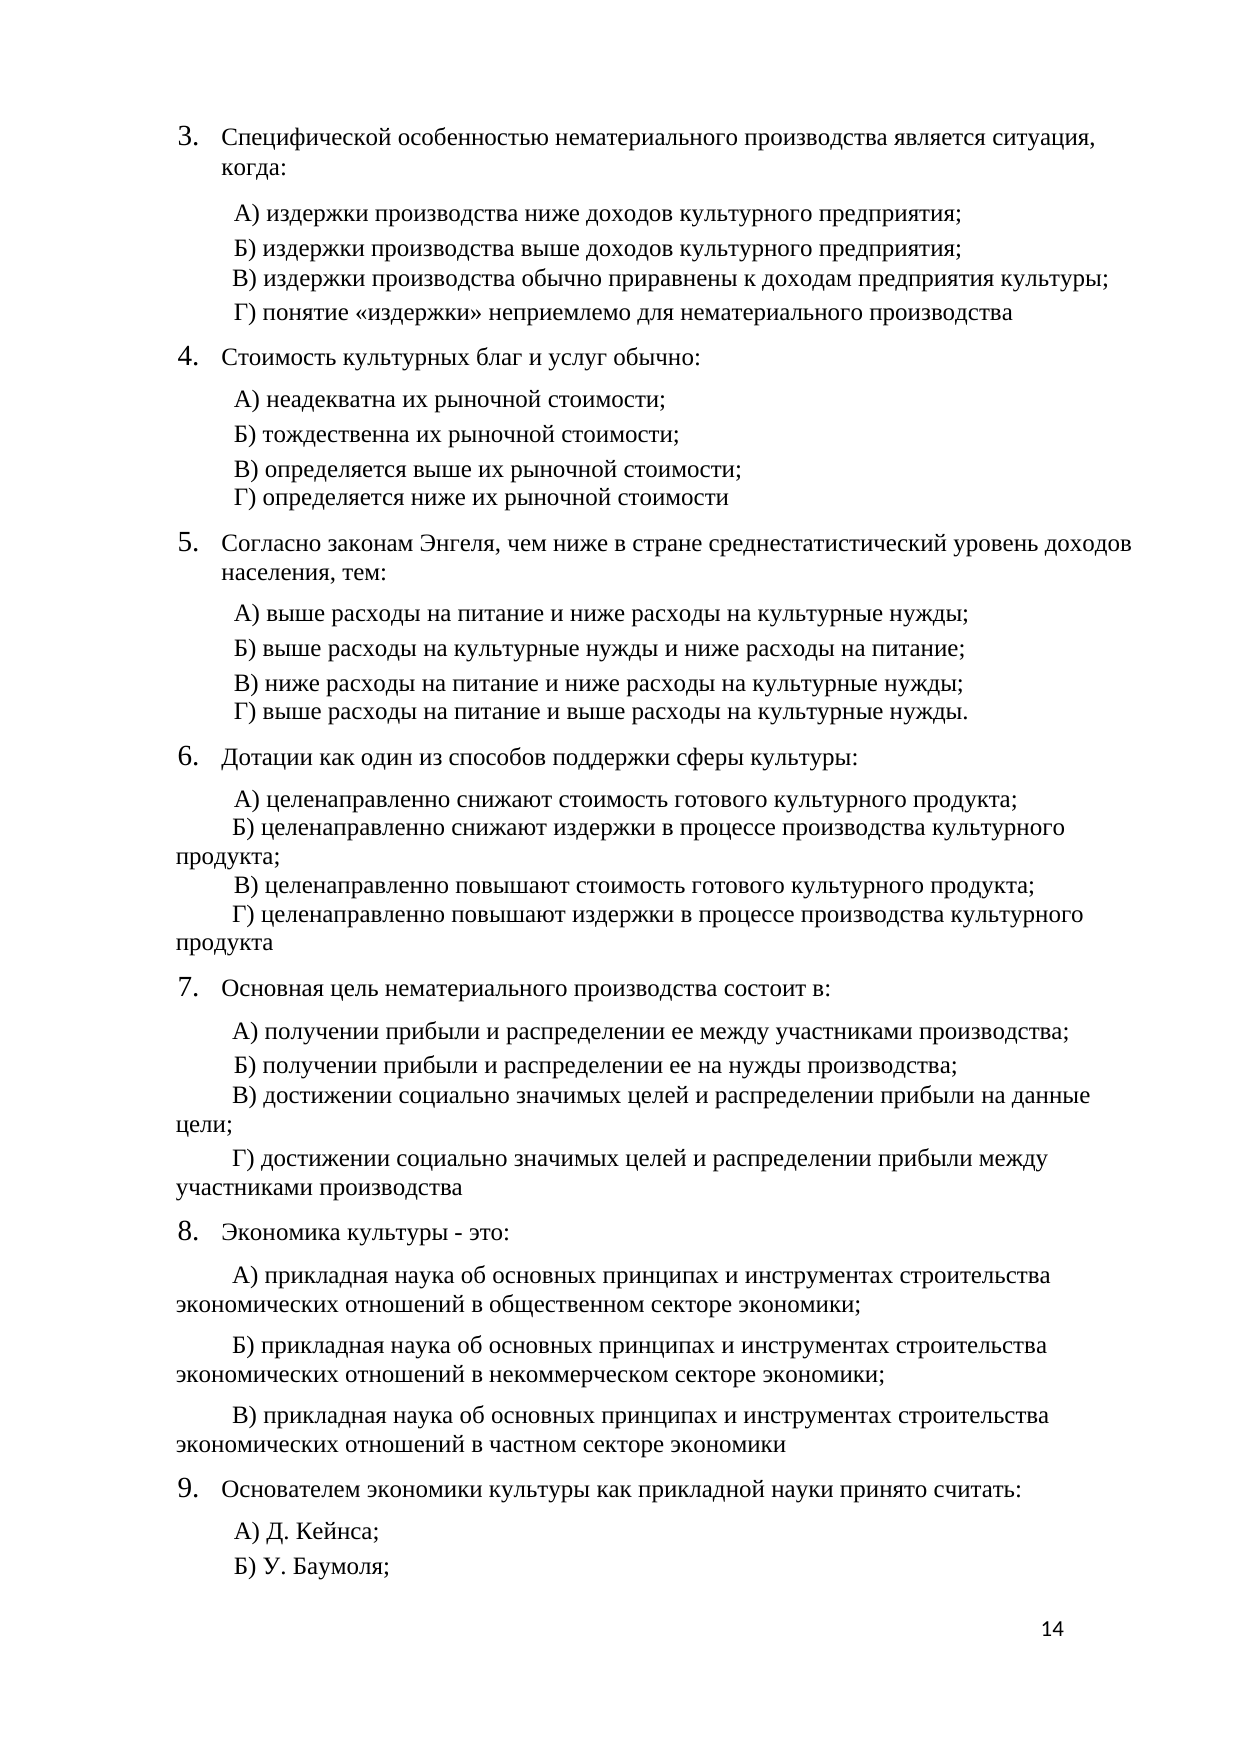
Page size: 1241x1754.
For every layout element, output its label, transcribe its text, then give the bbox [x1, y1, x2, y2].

list Специфической особенностью нематериального производства является ситуация, когда: [177, 118, 1152, 180]
text Г) понятие «издержки» неприемлемо для нематериального производства [233, 297, 1152, 326]
list Стоимость культурных благ и услуг обычно: [177, 338, 1152, 372]
text Б) выше расходы на культурные нужды и ниже расходы на питание; [233, 633, 1152, 662]
text А) целенаправленно снижают стоимость готового культурного продукта; [233, 784, 1152, 812]
text Б) получении прибыли и распределении ее на нужды производства; [233, 1050, 1152, 1079]
text В) достижении социально значимых целей и распределении прибыли на данные цели; [176, 1080, 1152, 1138]
list Основателем экономики культуры как прикладной науки принято считать: [177, 1470, 1152, 1504]
text А) издержки производства ниже доходов культурного предприятия; [233, 198, 1152, 227]
text А) неадекватна их рыночной стоимости; [233, 384, 1152, 413]
text В) прикладная наука об основных принципах и инструментах строительства экономических отношений в частном секторе экономики [176, 1400, 1152, 1458]
text В) определяется выше их рыночной стоимости; [233, 454, 1152, 482]
text Б) тождественна их рыночной стоимости; [233, 419, 1152, 448]
text Б) целенаправленно снижают издержки в процессе производства культурного продукта; [176, 812, 1152, 870]
list Согласно законам Энгеля, чем ниже в стране среднестатистический уровень доходов населения, тем: [177, 524, 1152, 586]
text А) Д. Кейнса; [233, 1516, 1152, 1545]
text Б) У. Баумоля; [233, 1551, 1152, 1580]
text А) получении прибыли и распределении ее между участниками производства; [176, 1016, 1152, 1044]
text А) прикладная наука об основных принципах и инструментах строительства экономических отношений в общественном секторе экономики; [176, 1260, 1152, 1318]
list Дотации как один из способов поддержки сферы культуры: [177, 738, 1152, 771]
list Основная цель нематериального производства состоит в: [177, 969, 1152, 1002]
text Г) определяется ниже их рыночной стоимости [233, 482, 1152, 511]
text А) выше расходы на питание и ниже расходы на культурные нужды; [233, 598, 1152, 627]
text Г) выше расходы на питание и выше расходы на культурные нужды. [233, 696, 1152, 725]
text В) целенаправленно повышают стоимость готового культурного продукта; [233, 870, 1152, 899]
text Г) достижении социально значимых целей и распределении прибыли между участниками производства [176, 1143, 1152, 1201]
list Экономика культуры - это: [177, 1213, 1152, 1247]
text В) издержки производства обычно приравнены к доходам предприятия культуры; [176, 263, 1152, 291]
text Б) издержки производства выше доходов культурного предприятия; [233, 233, 1152, 262]
text В) ниже расходы на питание и ниже расходы на культурные нужды; [233, 668, 1152, 696]
text Г) целенаправленно повышают издержки в процессе производства культурного продукта [176, 899, 1152, 956]
text Б) прикладная наука об основных принципах и инструментах строительства экономических отношений в некоммерческом секторе экономики; [176, 1330, 1152, 1388]
